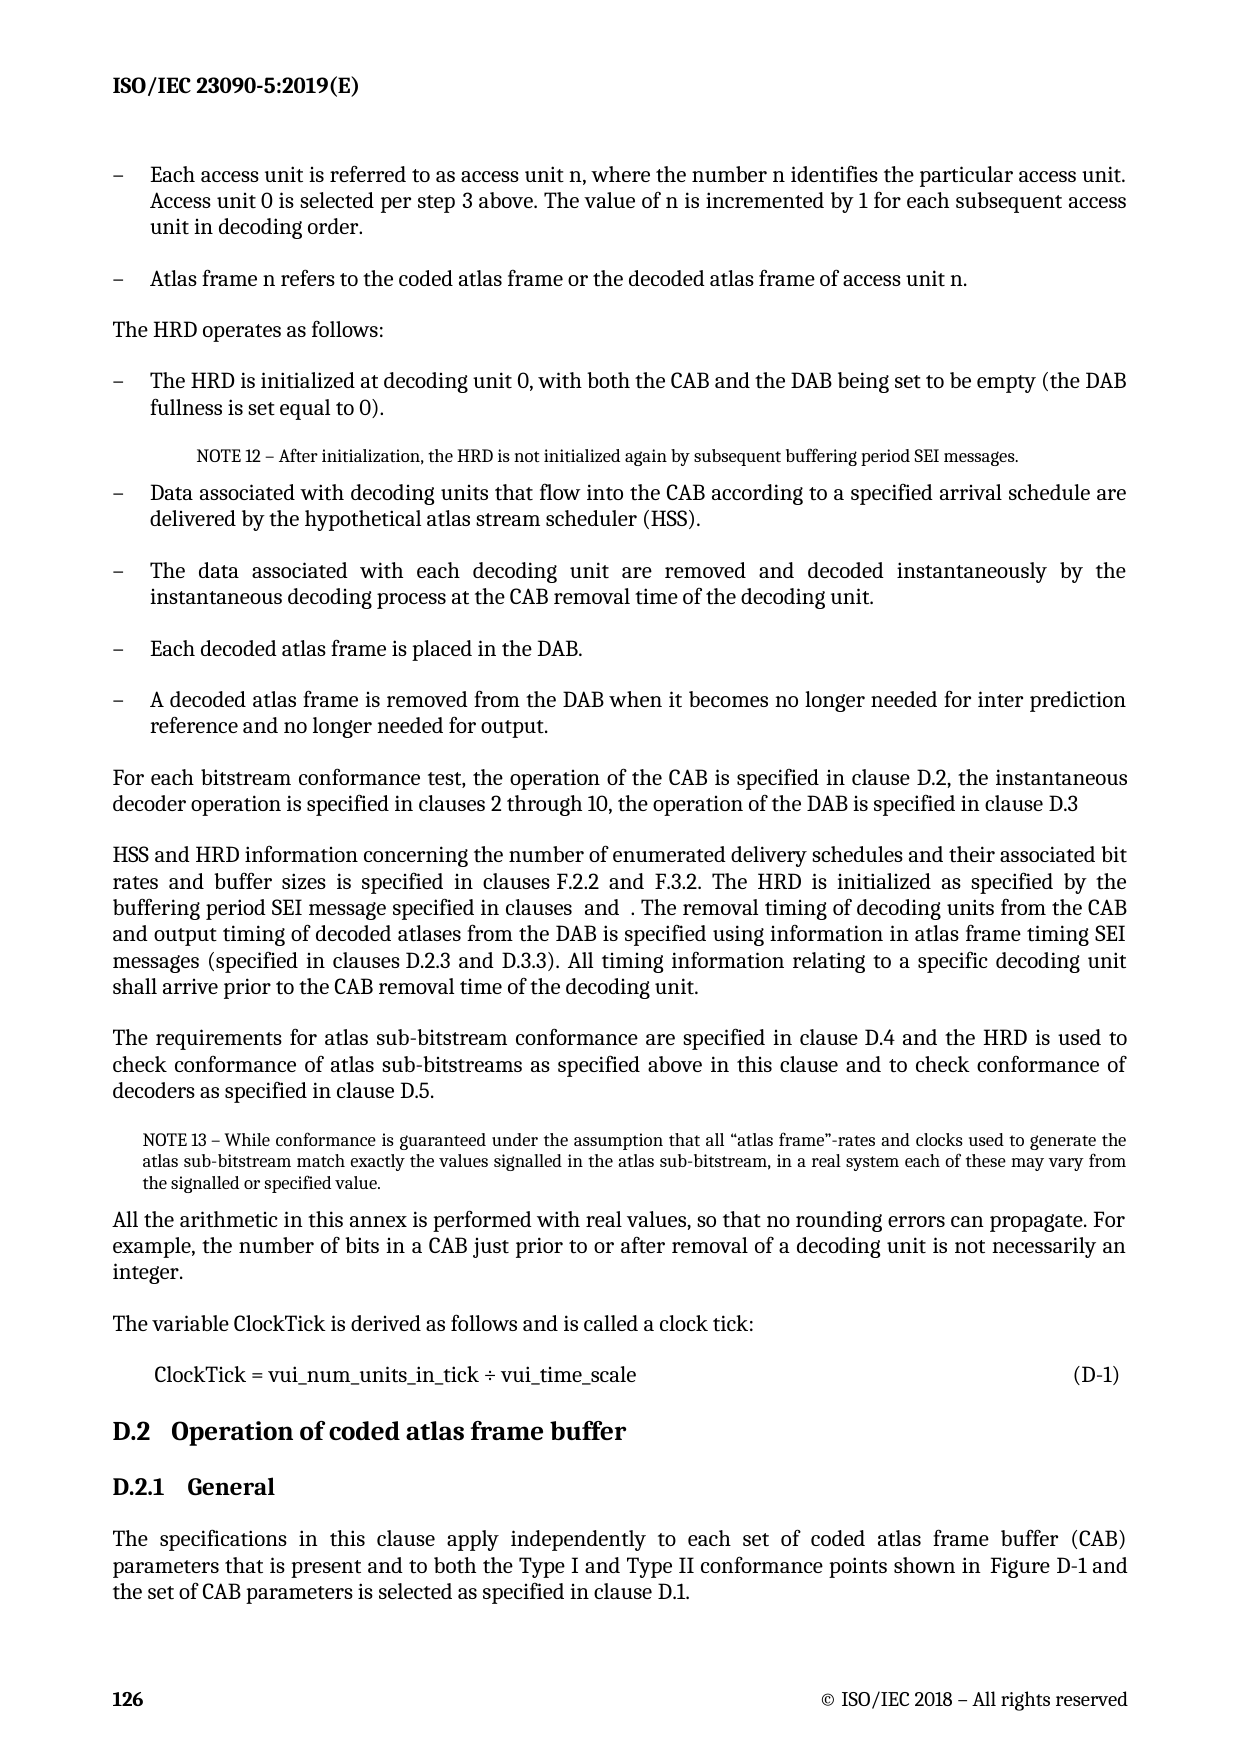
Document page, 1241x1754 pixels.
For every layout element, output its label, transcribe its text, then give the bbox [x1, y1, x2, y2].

text HSS and HRD information concerning the number of enumerated delivery schedules and their associated bit rates and buffer sizes is specified in clauses F.2.2 and F.3.2. The HRD is initialized as specified by the buffering period SEI message specified in clauses and . The removal timing of decoding units from the CAB and output timing of decoded atlases from the DAB is specified using information in atlas frame timing SEI messages (specified in clauses D.2.3 and D.3.3). All timing information relating to a specific decoding unit shall arrive prior to the CAB removal time of the decoding unit. [112, 842, 1128, 1000]
text – Each decoded atlas frame is placed in the DAB. [112, 635, 1128, 662]
text The HRD operates as follows: [112, 317, 1128, 343]
text – The HRD is initialized at decoding unit 0, with both the CAB and the DAB being set to be empty (the DAB fullness is set equal to 0). [112, 368, 1128, 421]
text – The data associated with each decoding unit are removed and decoded instantaneously by the instantaneous decoding process at the CAB removal time of the decoding unit. [112, 558, 1128, 610]
text – A decoded atlas frame is removed from the DAB when it becomes no longer needed for inter prediction reference and no longer needed for output. [112, 687, 1128, 739]
text General [112, 1472, 1128, 1501]
text ClockTick = vui_num_units_in_tick ÷ vui_time_scale (D-1) [112, 1362, 1128, 1388]
text The variable ClockTick is derived as follows and is called a clock tick: [112, 1311, 1128, 1337]
text – Data associated with decoding units that flow into the CAB according to a specified arrival schedule are delivered by the hypothetical atlas stream scheduler (HSS). [112, 480, 1128, 533]
text Operation of coded atlas frame buffer [112, 1416, 1128, 1447]
text The specifications in this clause apply independently to each set of coded atlas frame buffer (CAB) parameters that is present and to both the Type I and Type II conformance points shown in Figure D-1 and the set of CAB parameters is selected as specified in clause D.1. [112, 1526, 1128, 1605]
text – Each access unit is referred to as access unit n, where the number n identifies the particular access unit. Access unit 0 is selected per step 3 above. The value of n is incremented by 1 for each subsequent access unit in decoding order. [112, 161, 1128, 240]
text The requirements for atlas sub-bitstream conformance are specified in clause D.4 and the HRD is used to check conformance of atlas sub-bitstreams as specified above in this clause and to check conformance of decoders as specified in clause D.5. [112, 1025, 1128, 1104]
text All the arithmetic in this annex is performed with real values, so that no rounding errors can propagate. For example, the number of bits in a CAB just prior to or after removal of a decoding unit is not necessarily an integer. [112, 1206, 1128, 1286]
text For each bitstream conformance test, the operation of the CAB is specified in clause D.2, the instantaneous decoder operation is specified in clauses 2 through 10, the operation of the DAB is specified in clause D.3 [112, 764, 1128, 817]
text – Atlas frame n refers to the coded atlas frame or the decoded atlas frame of access unit n. [112, 265, 1128, 292]
